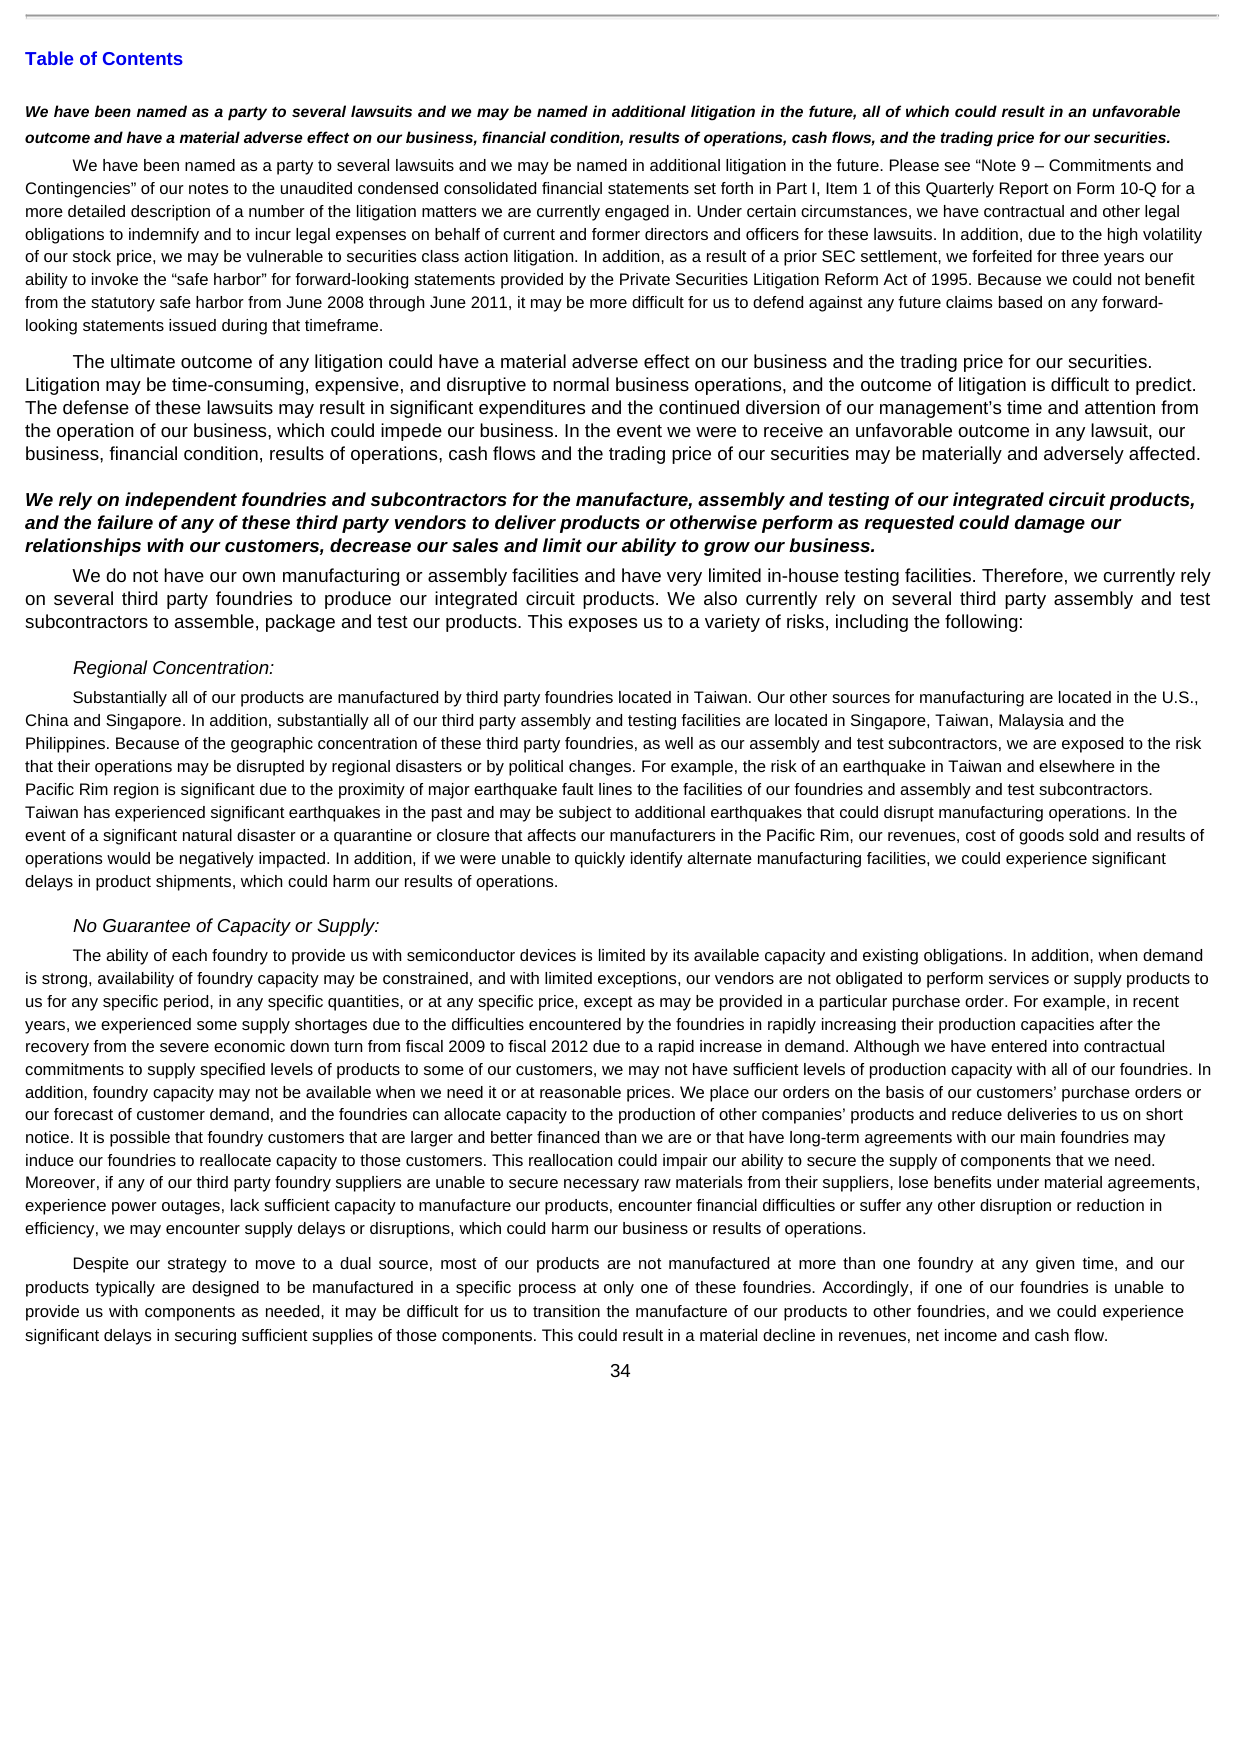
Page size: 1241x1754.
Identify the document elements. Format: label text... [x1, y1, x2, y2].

text The ability of each foundry to provide us with semiconductor devices is limited by its available capacity and existing obligations. In addition, when demand is strong, availability of foundry capacity may be constrained, and with limited exceptions, our vendors are not obligated to perform services or supply products to us for any specific period, in any specific quantities, or at any specific price, except as may be provided in a particular purchase order. For example, in recent years, we experienced some supply shortages due to the difficulties encountered by the foundries in rapidly increasing their production capacities after the recovery from the severe economic down turn from fiscal 2009 to fiscal 2012 due to a rapid increase in demand. Although we have entered into contractual commitments to supply specified levels of products to some of our customers, we may not have sufficient levels of production capacity with all of our foundries. In addition, foundry capacity may not be available when we need it or at reasonable prices. We place our orders on the basis of our customers’ purchase orders or our forecast of customer demand, and the foundries can allocate capacity to the production of other companies’ products and reduce deliveries to us on short notice. It is possible that foundry customers that are larger and better financed than we are or that have long-term agreements with our main foundries may induce our foundries to reallocate capacity to those customers. This reallocation could impair our ability to secure the supply of components that we need. Moreover, if any of our third party foundry suppliers are unable to secure necessary raw materials from their suppliers, lose benefits under material agreements, experience power outages, lack sufficient capacity to manufacture our products, encounter financial difficulties or suffer any other disruption or reduction in efficiency, we may encounter supply delays or disruptions, which could harm our business or results of operations. [25, 946, 1213, 1238]
text We do not have our own manufacturing or assembly facilities and have very limited in-house testing facilities. Therefore, we currently rely on several third party foundries to produce our integrated circuit products. We also currently rely on several third party assembly and test subcontractors to assemble, package and test our products. This exposes us to a variety of risks, including the following: [25, 564, 1211, 632]
text Regional Concentration: [73, 657, 1213, 679]
text No Guarantee of Capacity or Supply: [73, 915, 1213, 937]
text Despite our strategy to move to a dual source, most of our products are not manufactured at more than one foundry at any given time, and our products typically are designed to be manufactured in a specific process at only one of these foundries. Accordingly, if one of our foundries is unable to provide us with components as needed, it may be difficult for us to transition the manufacture of our products to other foundries, and we could experience significant delays in securing sufficient supplies of those components. This could result in a material decline in revenues, net income and cash flow. [25, 1254, 1186, 1344]
text We have been named as a party to several lawsuits and we may be named in additional litigation in the future, all of which could result in an unfavorable outcome and have a material adverse effect on our business, financial condition, results of operations, cash flows, and the trading price for our securities. [25, 102, 1184, 147]
picture [23, 14, 1220, 21]
text Substantially all of our products are manufactured by third party foundries located in Taiwan. Our other sources for manufacturing are located in the U.S., China and Singapore. In addition, substantially all of our third party assembly and testing facilities are located in Singapore, Taiwan, Malaysia and the Philippines. Because of the geographic concentration of these third party foundries, as well as our assembly and test subcontractors, we are exposed to the risk that their operations may be disrupted by regional disasters or by political changes. For example, the risk of an earthquake in Taiwan and elsewhere in the Pacific Rim region is significant due to the proximity of major earthquake fault lines to the facilities of our foundries and assembly and test subcontractors. Taiwan has experienced significant earthquakes in the past and may be subject to additional earthquakes that could disrupt manufacturing operations. In the event of a significant natural disaster or a quarantine or closure that affects our manufacturers in the Pacific Rim, our revenues, cost of goods sold and results of operations would be negatively impacted. In addition, if we were unable to quickly identify alternate manufacturing facilities, we could experience significant delays in product shipments, which could harm our results of operations. [25, 688, 1207, 891]
text We rely on independent foundries and subcontractors for the manufacture, assembly and testing of our integrated circuit products, and the failure of any of these third party vendors to deliver products or otherwise perform as requested could damage our relationships with our customers, decrease our sales and limit our ability to grow our business. [25, 489, 1199, 557]
text Table of Contents [25, 48, 1213, 69]
text We have been named as a party to several lawsuits and we may be named in additional litigation in the future. Please see “Note 9 – Commitments and Contingencies” of our notes to the unaudited condensed consolidated financial statements set forth in Part I, Item 1 of this Quarterly Report on Form 10-Q for a more detailed description of a number of the litigation matters we are currently engaged in. Under certain circumstances, we have contractual and other legal obligations to indemnify and to incur legal expenses on behalf of current and former directors and officers for these lawsuits. In addition, due to the high volatility of our stock price, we may be vulnerable to securities class action litigation. In addition, as a result of a prior SEC settlement, we forfeited for three years our ability to invoke the “safe harbor” for forward-looking statements provided by the Private Securities Litigation Reform Act of 1995. Because we could not benefit from the statutory safe harbor from June 2008 through June 2011, it may be more difficult for us to defend against any future claims based on any forward-looking statements issued during that timeframe. [25, 156, 1213, 335]
text 34 [25, 1359, 1215, 1381]
text The ultimate outcome of any litigation could have a material adverse effect on our business and the trading price for our securities. Litigation may be time-consuming, expensive, and disruptive to normal business operations, and the outcome of litigation is difficult to predict. The defense of these lawsuits may result in significant expenditures and the continued diversion of our management’s time and attention from the operation of our business, which could impede our business. In the event we were to receive an unfavorable outcome in any lawsuit, our business, financial condition, results of operations, cash flows and the trading price of our securities may be materially and adversely affected. [25, 351, 1209, 464]
